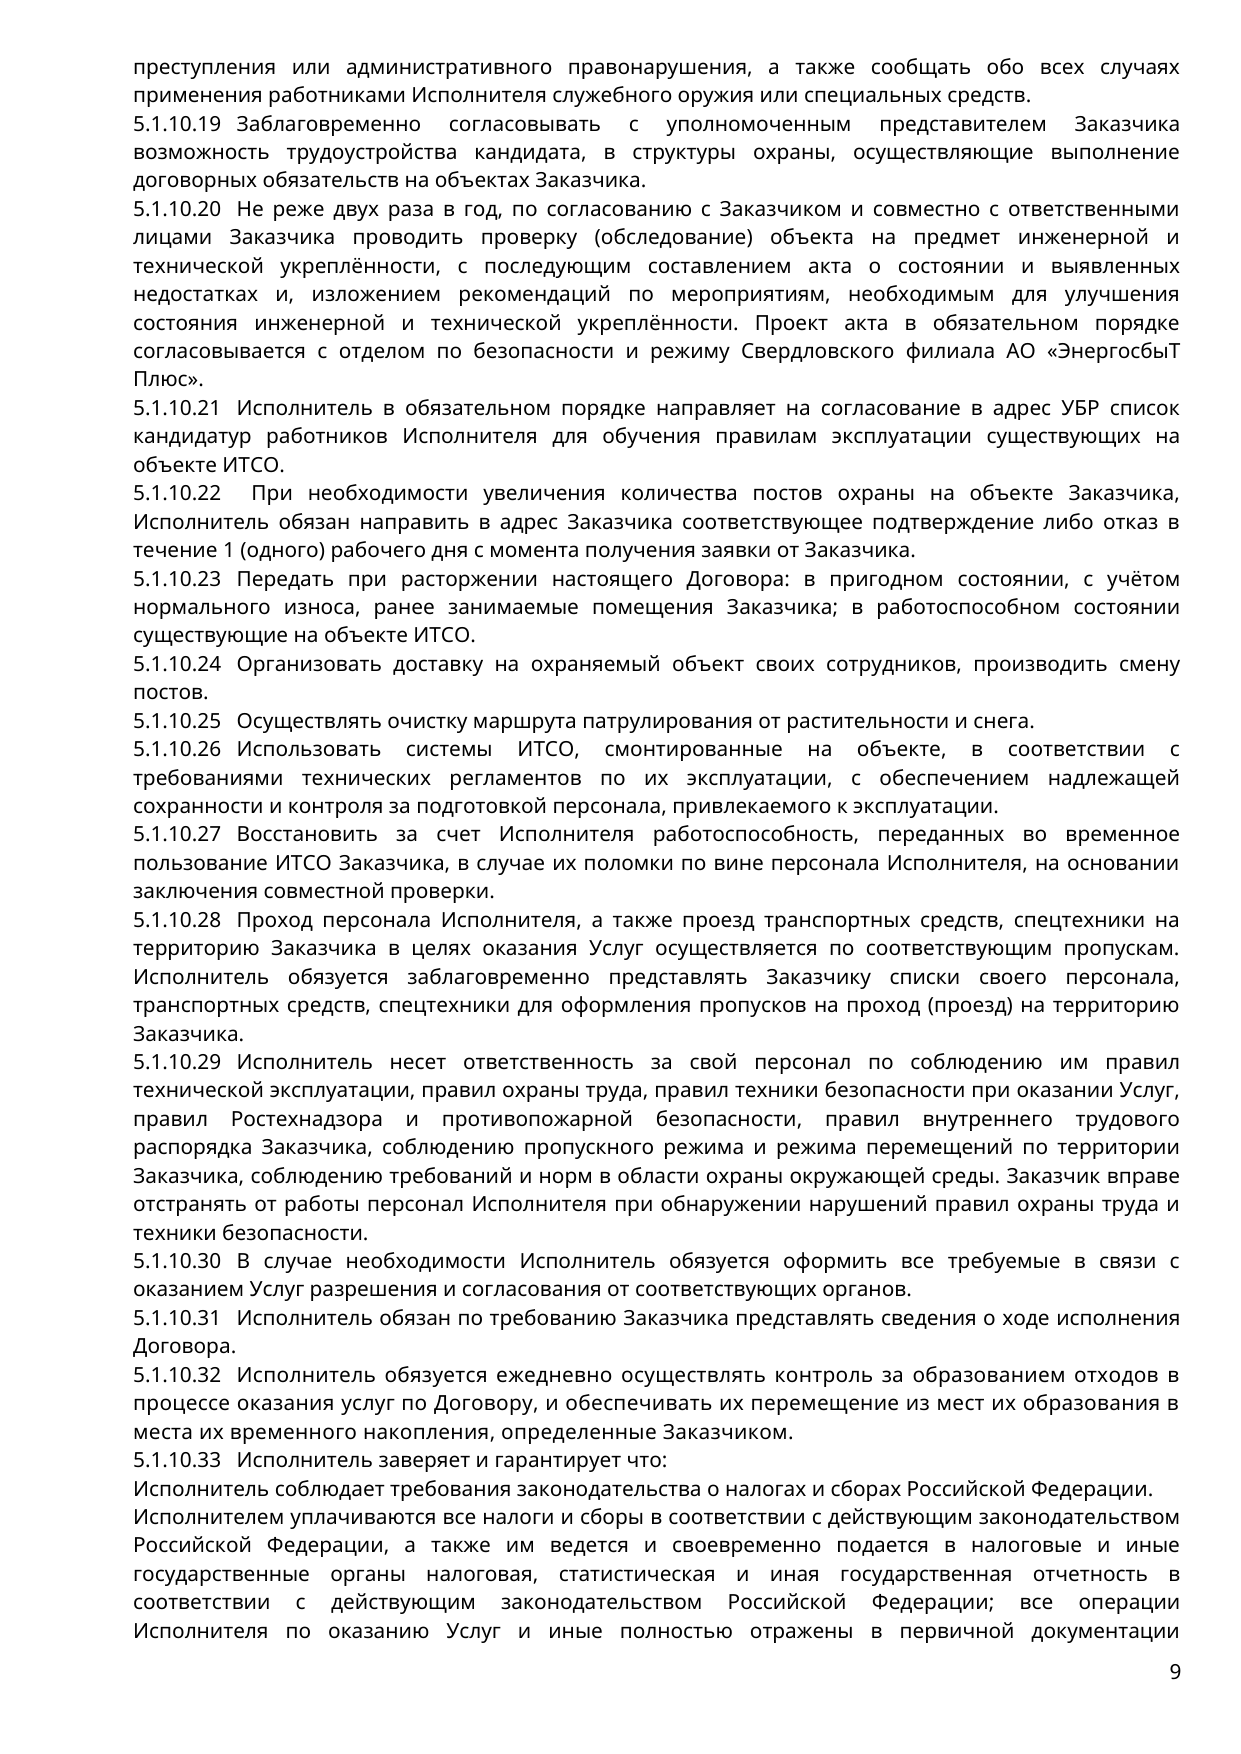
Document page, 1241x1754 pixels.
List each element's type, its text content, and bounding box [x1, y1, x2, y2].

list В случае необходимости Исполнитель обязуется оформить все требуемые в связи с оказанием Услуг разрешения и согласования от соответствующих органов. [133, 1246, 1181, 1303]
list Проход персонала Исполнителя, а также проезд транспортных средств, спецтехники на территорию Заказчика в целях оказания Услуг осуществляется по соответствующим пропускам. Исполнитель обязуется заблаговременно представлять Заказчику списки своего персонала, транспортных средств, спецтехники для оформления пропусков на проход (проезд) на территорию Заказчика. [133, 905, 1181, 1047]
list Исполнитель в обязательном порядке направляет на согласование в адрес УБР список кандидатур работников Исполнителя для обучения правилам эксплуатации существующих на объекте ИТСО. [133, 393, 1181, 478]
list Осуществлять очистку маршрута патрулирования от растительности и снега. [133, 706, 1181, 734]
list Исполнитель заверяет и гарантирует что: [133, 1445, 1181, 1474]
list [133, 1502, 1181, 1644]
list Исполнитель обязуется ежедневно осуществлять контроль за образованием отходов в процессе оказания услуг по Договору, и обеспечивать их перемещение из мест их образования в места их временного накопления, определенные Заказчиком. [133, 1360, 1181, 1445]
list Передать при расторжении настоящего Договора: в пригодном состоянии, с учётом нормального износа, ранее занимаемые помещения Заказчика; в работоспособном состоянии существующие на объекте ИТСО. [133, 564, 1181, 649]
list Исполнитель несет ответственность за свой персонал по соблюдению им правил технической эксплуатации, правил охраны труда, правил техники безопасности при оказании Услуг, правил Ростехнадзора и противопожарной безопасности, правил внутреннего трудового распорядка Заказчика, соблюдению пропускного режима и режима перемещений по территории Заказчика, соблюдению требований и норм в области охраны окружающей среды. Заказчик вправе отстранять от работы персонал Исполнителя при обнаружении нарушений правил охраны труда и техники безопасности. [133, 1047, 1181, 1246]
list При необходимости увеличения количества постов охраны на объекте Заказчика, Исполнитель обязан направить в адрес Заказчика соответствующее подтверждение либо отказ в течение 1 (одного) рабочего дня с момента получения заявки от Заказчика. [133, 478, 1181, 564]
list Исполнитель соблюдает требования законодательства о налогах и сборах Российской Федерации. [133, 1474, 1181, 1502]
list Не реже двух раза в год, по согласованию с Заказчиком и совместно с ответственными лицами Заказчика проводить проверку (обследование) объекта на предмет инженерной и технической укреплённости, с последующим составлением акта о состоянии и выявленных недостатках и, изложением рекомендаций по мероприятиям, необходимым для улучшения состояния инженерной и технической укреплённости. Проект акта в обязательном порядке согласовывается с отделом по безопасности и режиму Свердловского филиала АО «ЭнергосбыТ Плюс». [133, 194, 1181, 393]
list Использовать системы ИТСО, смонтированные на объекте, в соответствии с требованиями технических регламентов по их эксплуатации, с обеспечением надлежащей сохранности и контроля за подготовкой персонала, привлекаемого к эксплуатации. [133, 734, 1181, 819]
list Восстановить за счет Исполнителя работоспособность, переданных во временное пользование ИТСО Заказчика, в случае их поломки по вине персонала Исполнителя, на основании заключения совместной проверки. [133, 819, 1181, 905]
list Исполнитель обязан по требованию Заказчика представлять сведения о ходе исполнения Договора. [133, 1303, 1181, 1360]
list Заблаговременно согласовывать с уполномоченным представителем Заказчика возможность трудоустройства кандидата, в структуры охраны, осуществляющие выполнение договорных обязательств на объектах Заказчика. [133, 109, 1181, 194]
list Организовать доставку на охраняемый объект своих сотрудников, производить смену постов. [133, 649, 1181, 706]
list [133, 52, 1181, 109]
